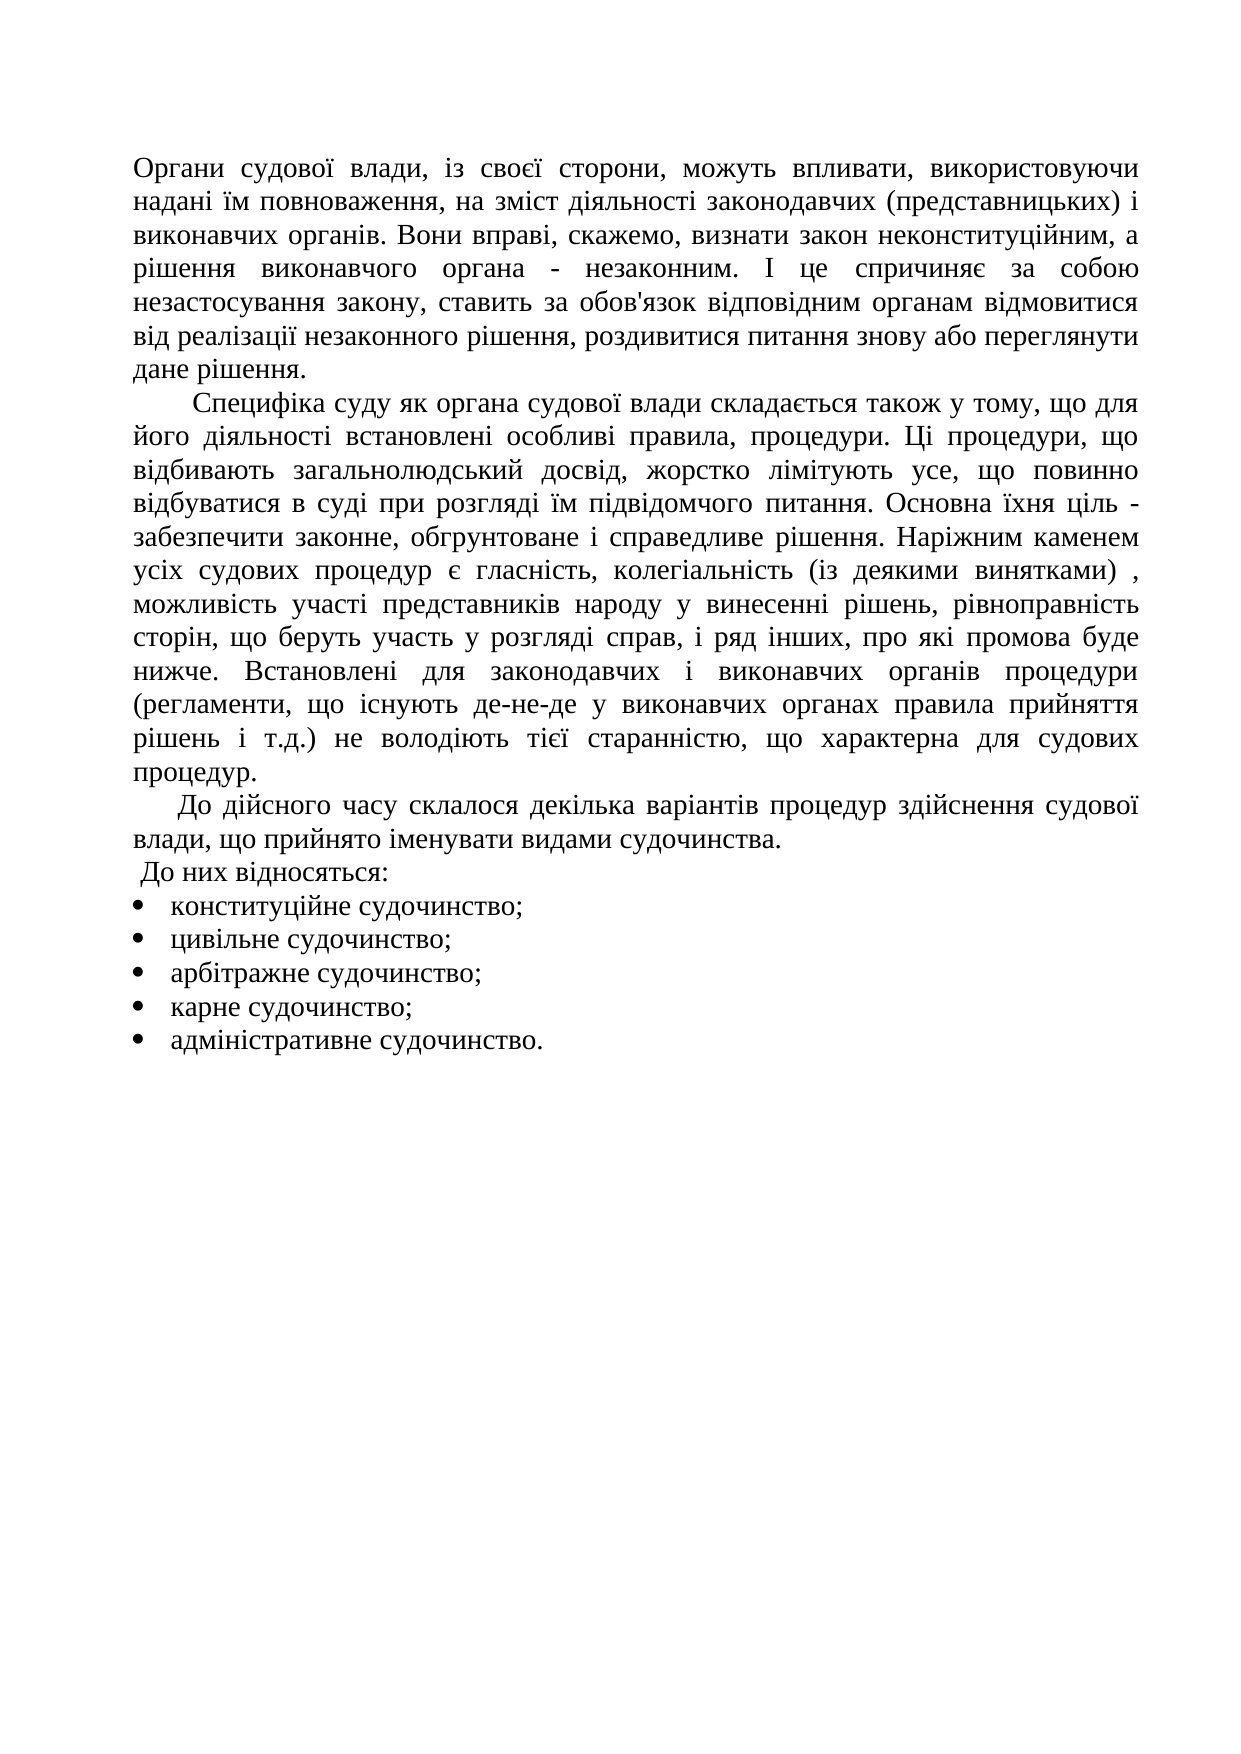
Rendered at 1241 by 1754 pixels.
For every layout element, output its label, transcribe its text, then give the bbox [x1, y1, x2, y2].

list конституційне судочинство; [133, 888, 1139, 922]
text До дійсного часу склалося декілька варіантів процедур здійснення судової влади, що прийнято іменувати видами судочинства. [133, 787, 1139, 854]
list арбітражне судочинство; [133, 955, 1139, 989]
list цивільне судочинство; [133, 922, 1139, 955]
list карне судочинство; [133, 989, 1139, 1022]
text До них відносяться: [133, 854, 1139, 888]
list адміністративне судочинство. [133, 1022, 1139, 1056]
text Специфіка суду як органа судової влади складається також у тому, що для його діяльності встановлені особливі правила, процедури. Ці процедури, що відбивають загальнолюдський досвід, жорстко лімітують усе, що повинно відбуватися в суді при розгляді їм підвідомчого питання. Основна їхня ціль - забезпечити законне, обгрунтоване і справедливе рішення. Наріжним каменем усіх судових процедур є гласність, колегіальність (із деякими винятками) , можливість участі представників народу у винесенні рішень, рівноправність сторін, що беруть участь у розгляді справ, і ряд інших, про які промова буде нижче. Встановлені для законодавчих і виконавчих органів процедури (регламенти, що існують де-не-де у виконавчих органах правила прийняття рішень і т.д.) не володіють тієї старанністю, що характерна для судових процедур. [133, 385, 1139, 787]
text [133, 150, 1139, 385]
